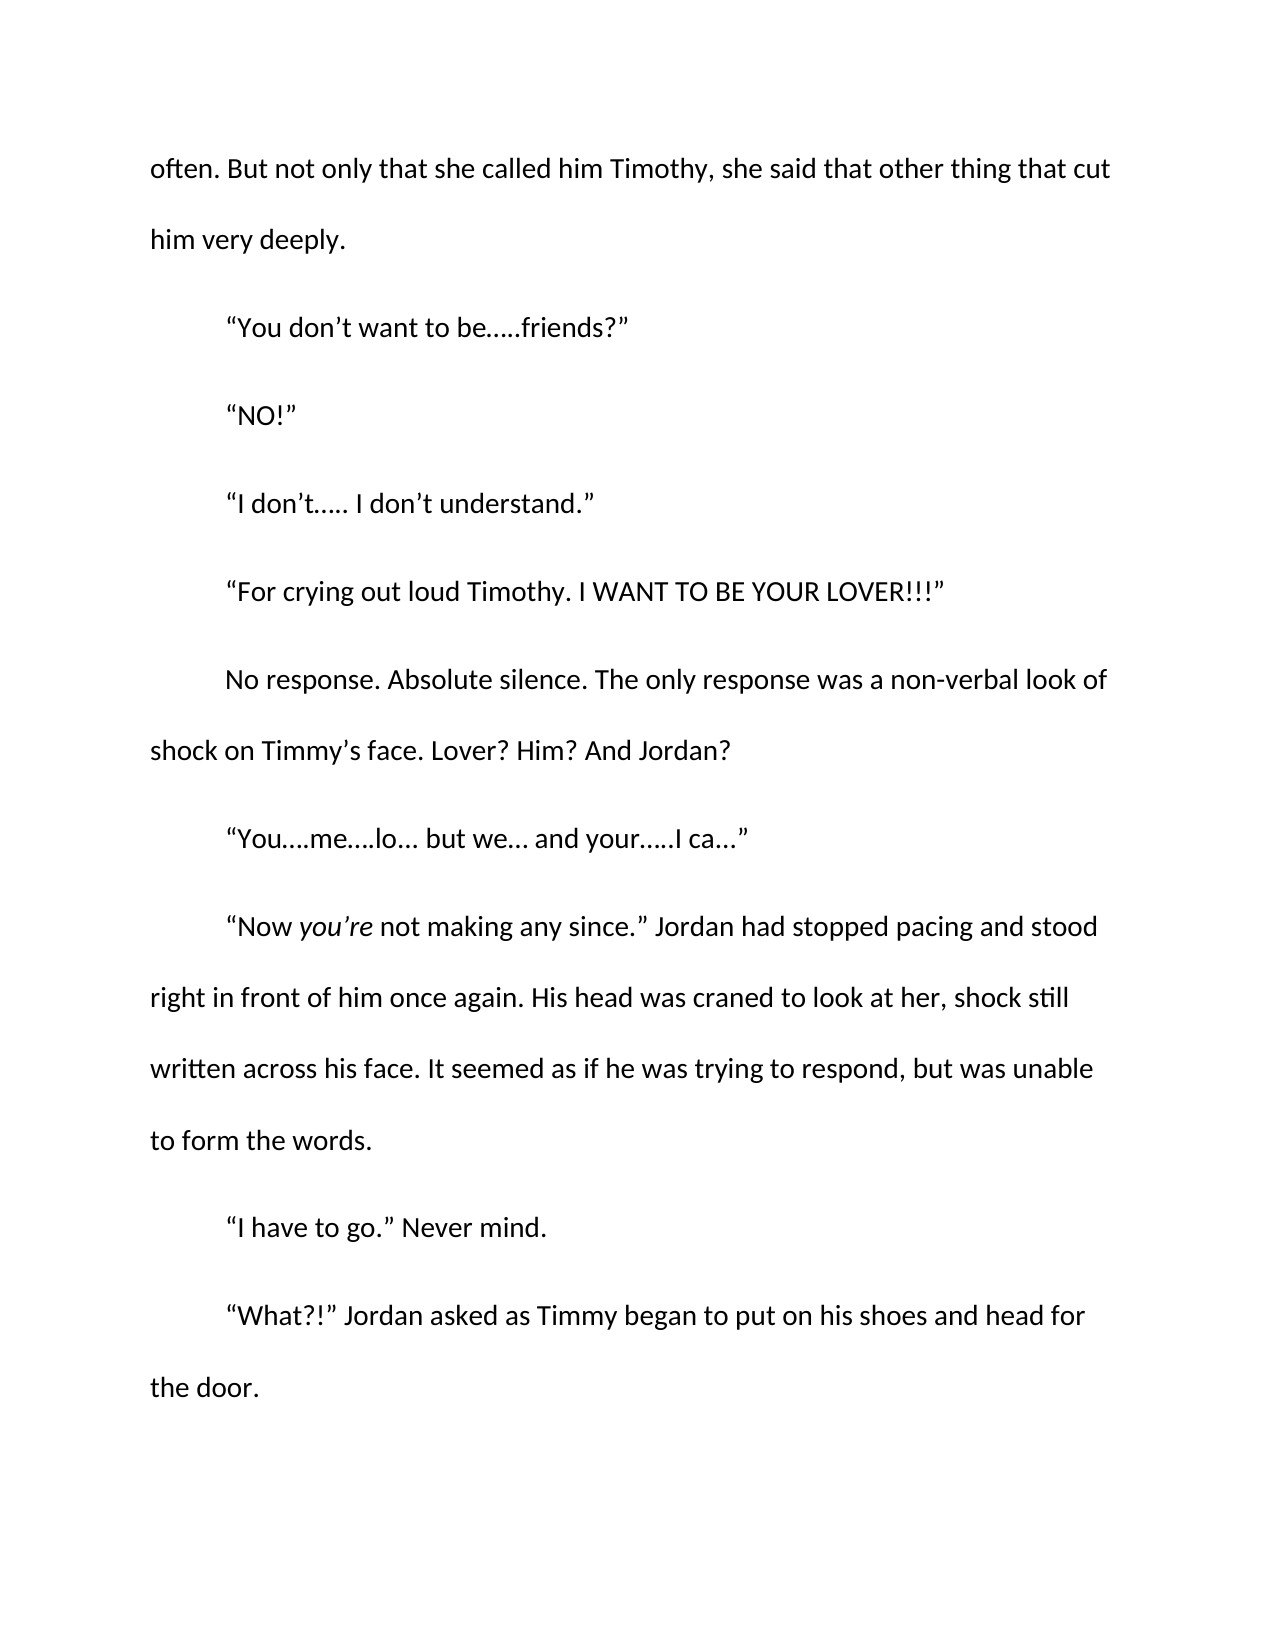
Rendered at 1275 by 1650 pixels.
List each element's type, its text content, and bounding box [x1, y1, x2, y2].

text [150, 150, 1125, 257]
text “You….me….lo... but we… and your…..I ca...” [150, 820, 1125, 856]
text “Now you’re not making any since.” Jordan had stopped pacing and stood right in front of him once again. His head was craned to look at her, shock still written across his face. It seemed as if he was trying to respond, but was unable to form the words. [150, 908, 1125, 1157]
text “What?!” Jordan asked as Timmy began to put on his shoes and head for the door. [150, 1297, 1125, 1404]
text “For crying out loud Timothy. I WANT TO BE YOUR LOVER!!!” [150, 573, 1125, 608]
text No response. Absolute silence. The only response was a non-verbal look of shock on Timmy’s face. Lover? Him? And Jordan? [150, 661, 1125, 768]
text “I have to go.” Never mind. [150, 1209, 1125, 1245]
text “I don’t….. I don’t understand.” [150, 485, 1125, 521]
text “You don’t want to be…..friends?” [150, 309, 1125, 345]
text “NO!” [150, 397, 1125, 433]
